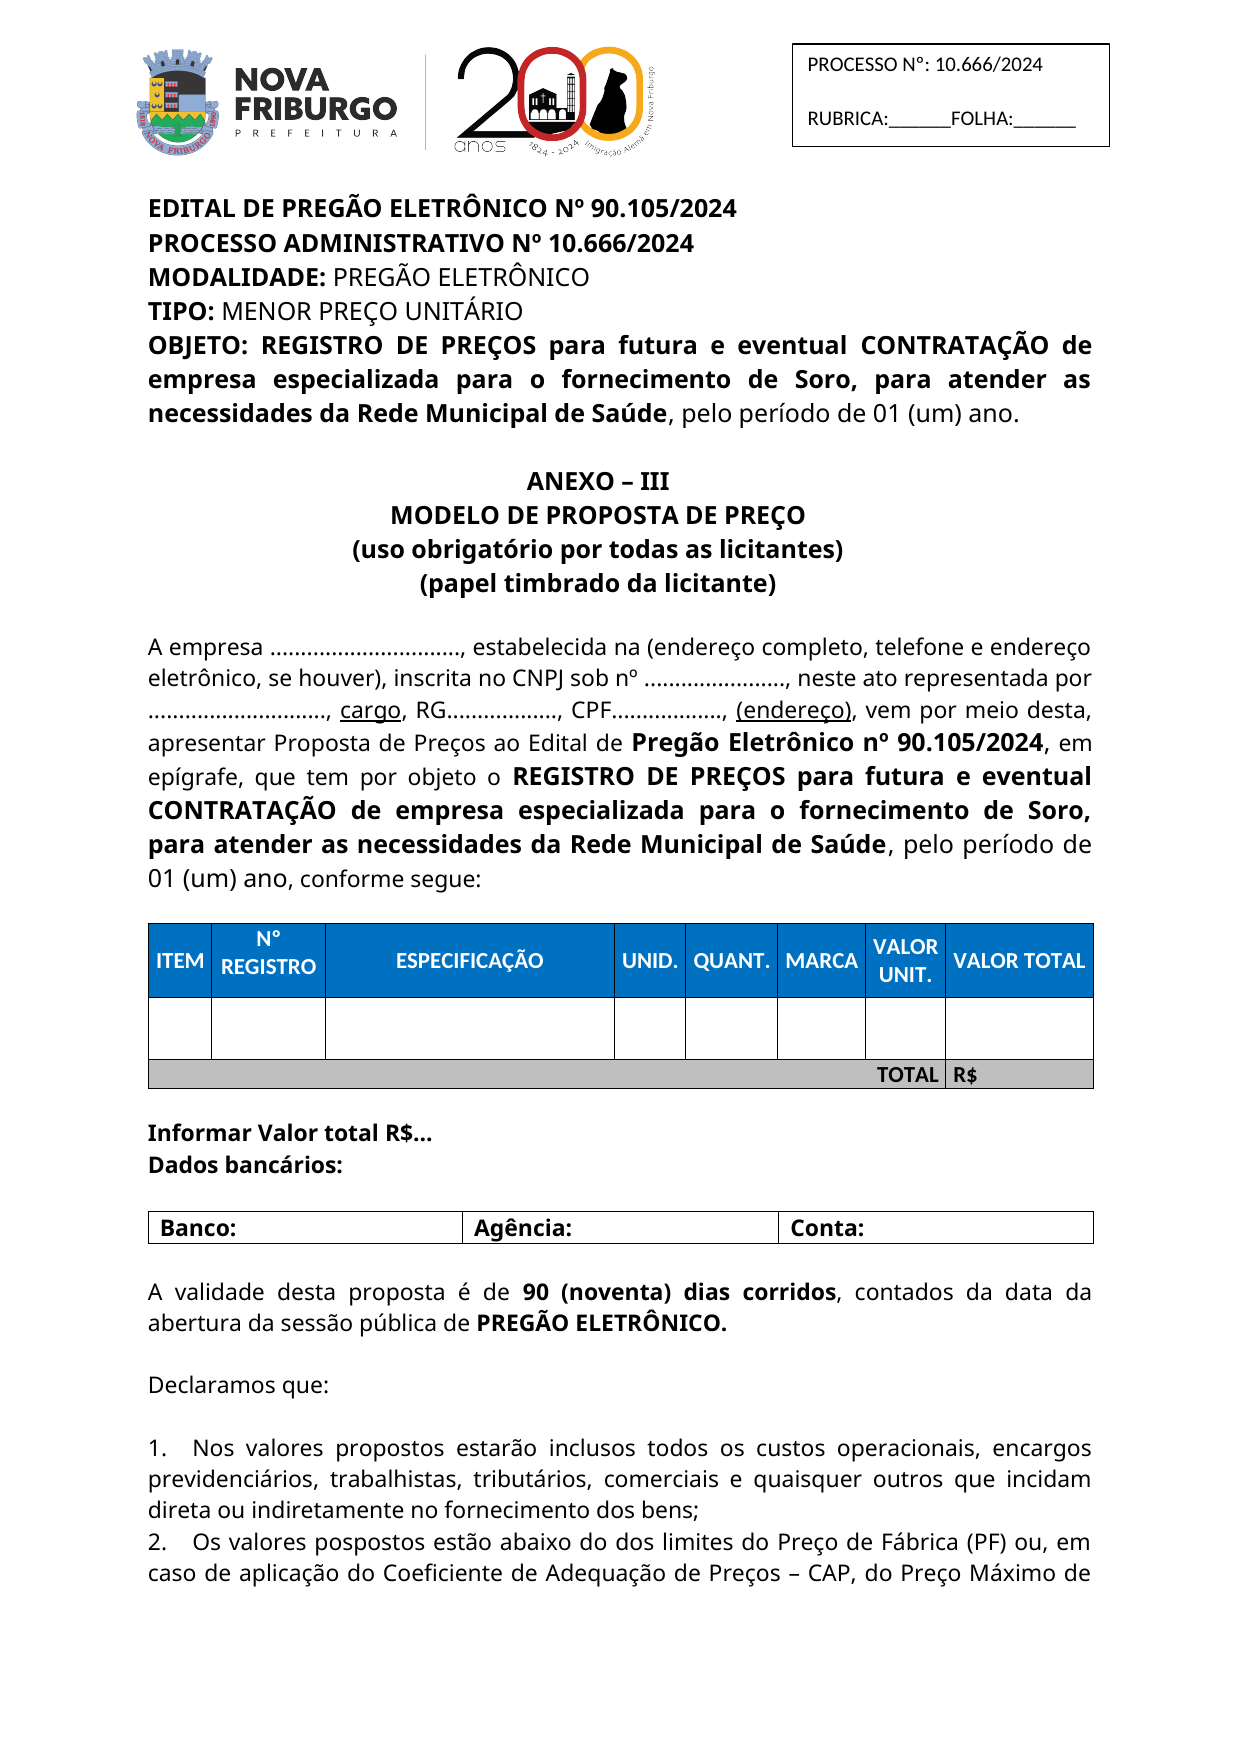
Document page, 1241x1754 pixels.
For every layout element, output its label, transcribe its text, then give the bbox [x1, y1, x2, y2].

table_header VALOR TOTAL [946, 924, 1093, 997]
table_header Conta: [779, 1212, 1093, 1243]
table_cell R$ [946, 1060, 1093, 1088]
table_header Banco: [149, 1212, 462, 1243]
text PROCESSO ADMINISTRATIVO Nº 10.666/2024 [148, 225, 1092, 259]
table_header MARCA [778, 924, 865, 997]
table_cell [149, 998, 211, 1059]
text EDITAL DE PREGÃO ELETRÔNICO Nº 90.105/2024 [148, 191, 1092, 225]
text (uso obrigatório por todas as licitantes) [103, 532, 1092, 566]
picture [109, 14, 687, 185]
text OBJETO: REGISTRO DE PREÇOS para futura e eventual CONTRATAÇÃO de empresa especializada para o fornecimento de Soro, para atender as necessidades da Rede Municipal de Saúde, pelo período de 01 (um) ano. [148, 327, 1092, 429]
table_header ITEM [149, 924, 211, 997]
table_cell [866, 998, 945, 1059]
text A validade desta proposta é de 90 (noventa) dias corridos, contados da data da abertura da sessão pública de PREGÃO ELETRÔNICO. [148, 1276, 1092, 1338]
table_header Agência: [463, 1212, 778, 1243]
text TIPO: MENOR PREÇO UNITÁRIO [148, 293, 1092, 327]
table_header Nº REGISTRO [212, 924, 325, 997]
list A empresa ..............................., estabelecida na (endereço completo, telefone e endereço eletrônico, se houver), inscrita no CNPJ sob nº ......................., neste ato representada por ............................., cargo, RG.................., CPF.................., (endereço), vem por meio desta, apresentar Proposta de Preços ao Edital de Pregão Eletrônico nº 90.105/2024, em epígrafe, que tem por objeto o REGISTRO DE PREÇOS para futura e eventual CONTRATAÇÃO de empresa especializada para o fornecimento de Soro, para atender as necessidades da Rede Municipal de Saúde, pelo período de 01 (um) ano, conforme segue: [148, 631, 1092, 895]
list Nos valores propostos estarão inclusos todos os custos operacionais, encargos previdenciários, trabalhistas, tributários, comerciais e quaisquer outros que incidam direta ou indiretamente no fornecimento dos bens; [148, 1432, 1092, 1526]
text Modelo de proposta DE PREÇO [103, 498, 1092, 532]
text Informar Valor total R$... [148, 1117, 1092, 1148]
text (papel timbrado da licitante) [103, 566, 1092, 600]
table_header UNID. [615, 924, 685, 997]
text Dados bancários: [148, 1148, 1092, 1180]
table_header ESPECIFICAÇÃO [326, 924, 614, 997]
table_cell [778, 998, 865, 1059]
text MODALIDADE: PREGÃO ELETRÔNICO [148, 259, 1092, 293]
table_header VALOR UNIT. [866, 924, 945, 997]
text ANEXO – III [103, 464, 1092, 498]
table_header QUANT. [686, 924, 777, 997]
table_cell [946, 998, 1093, 1059]
table_cell [326, 998, 614, 1059]
table_cell [615, 998, 685, 1059]
text Declaramos que: [148, 1369, 1092, 1401]
table_cell [686, 998, 777, 1059]
table_cell TOTAL [149, 1060, 945, 1088]
table_cell [212, 998, 325, 1059]
